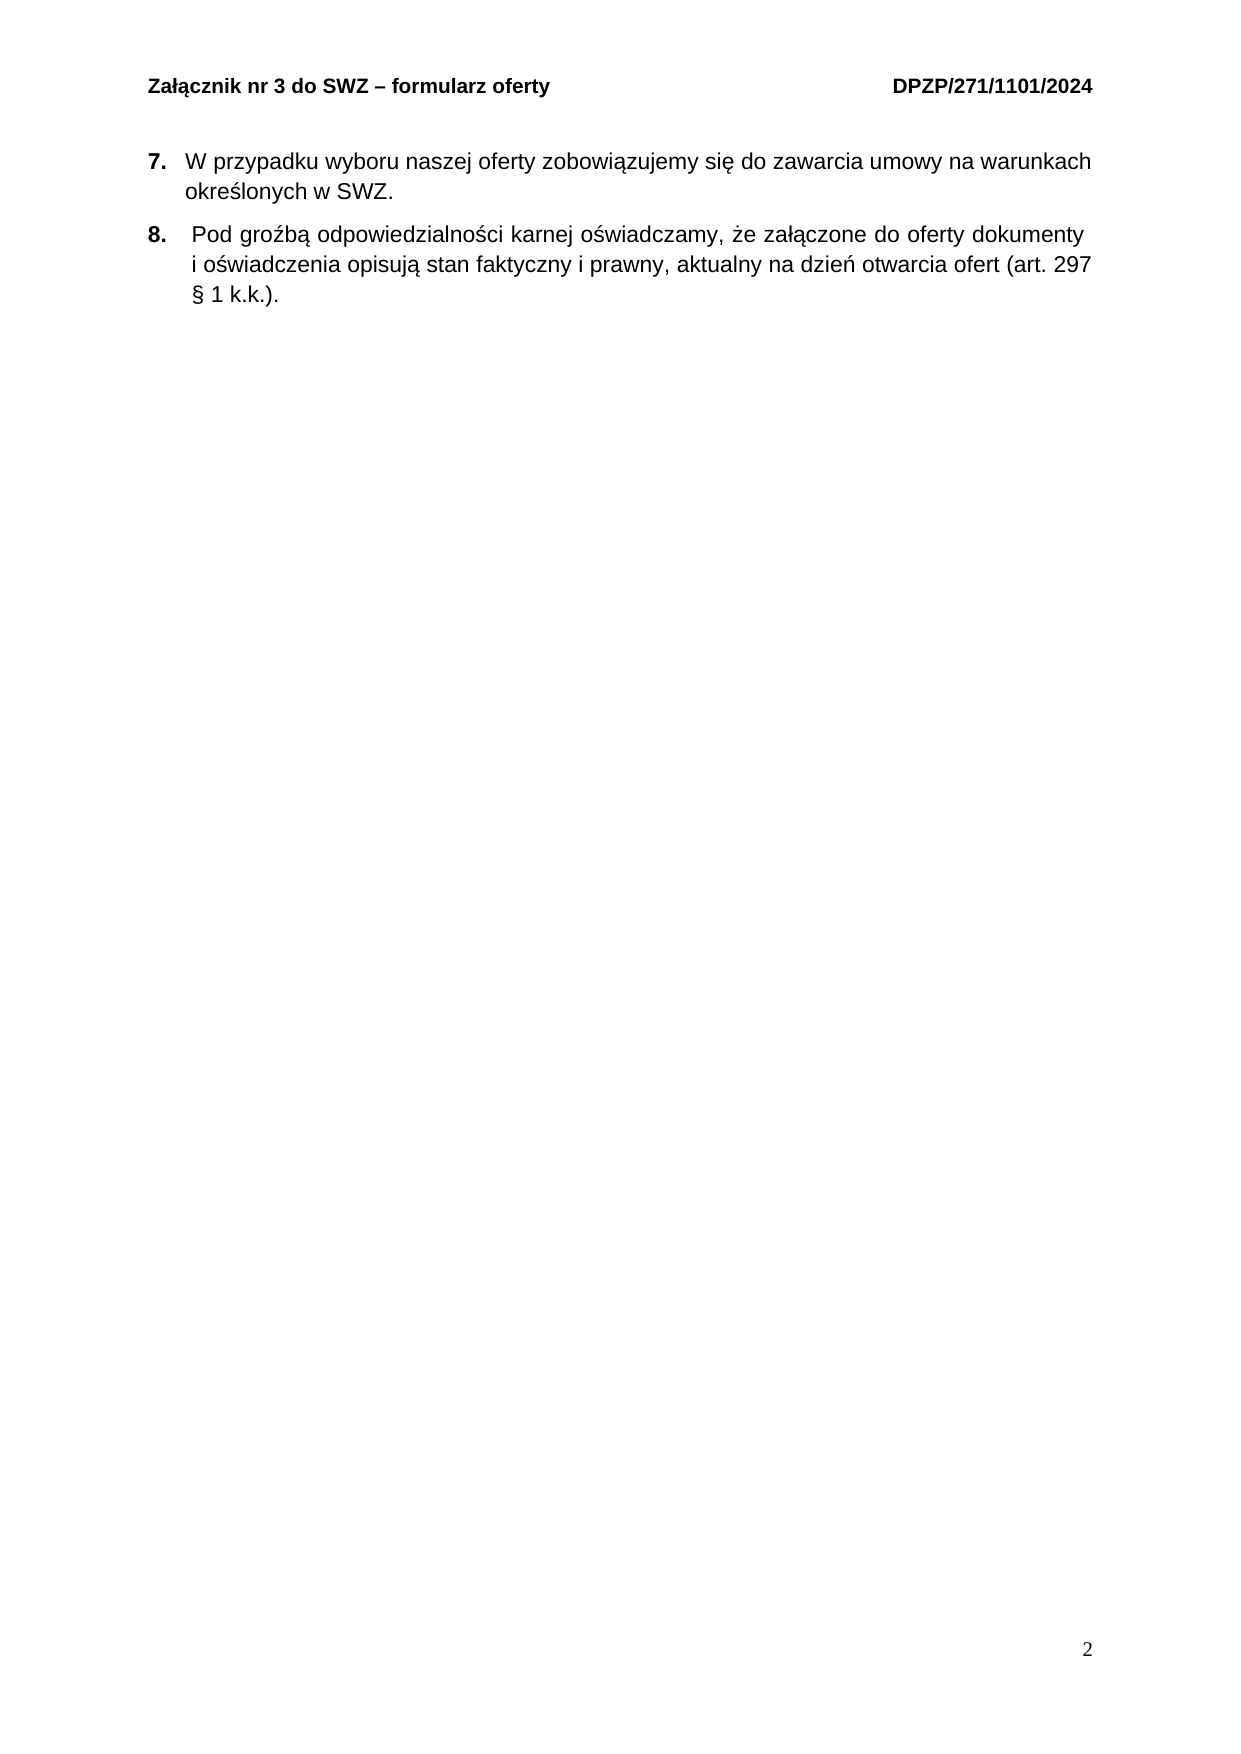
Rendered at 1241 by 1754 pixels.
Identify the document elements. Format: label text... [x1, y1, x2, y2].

list W przypadku wyboru naszej oferty zobowiązujemy się do zawarcia umowy na warunkach określonych w SWZ. [148, 148, 1092, 204]
list Pod groźbą odpowiedzialności karnej oświadczamy, że załączone do oferty dokumenty i oświadczenia opisują stan faktyczny i prawny, aktualny na dzień otwarcia ofert (art. 297 § 1 k.k.). [148, 221, 1092, 307]
